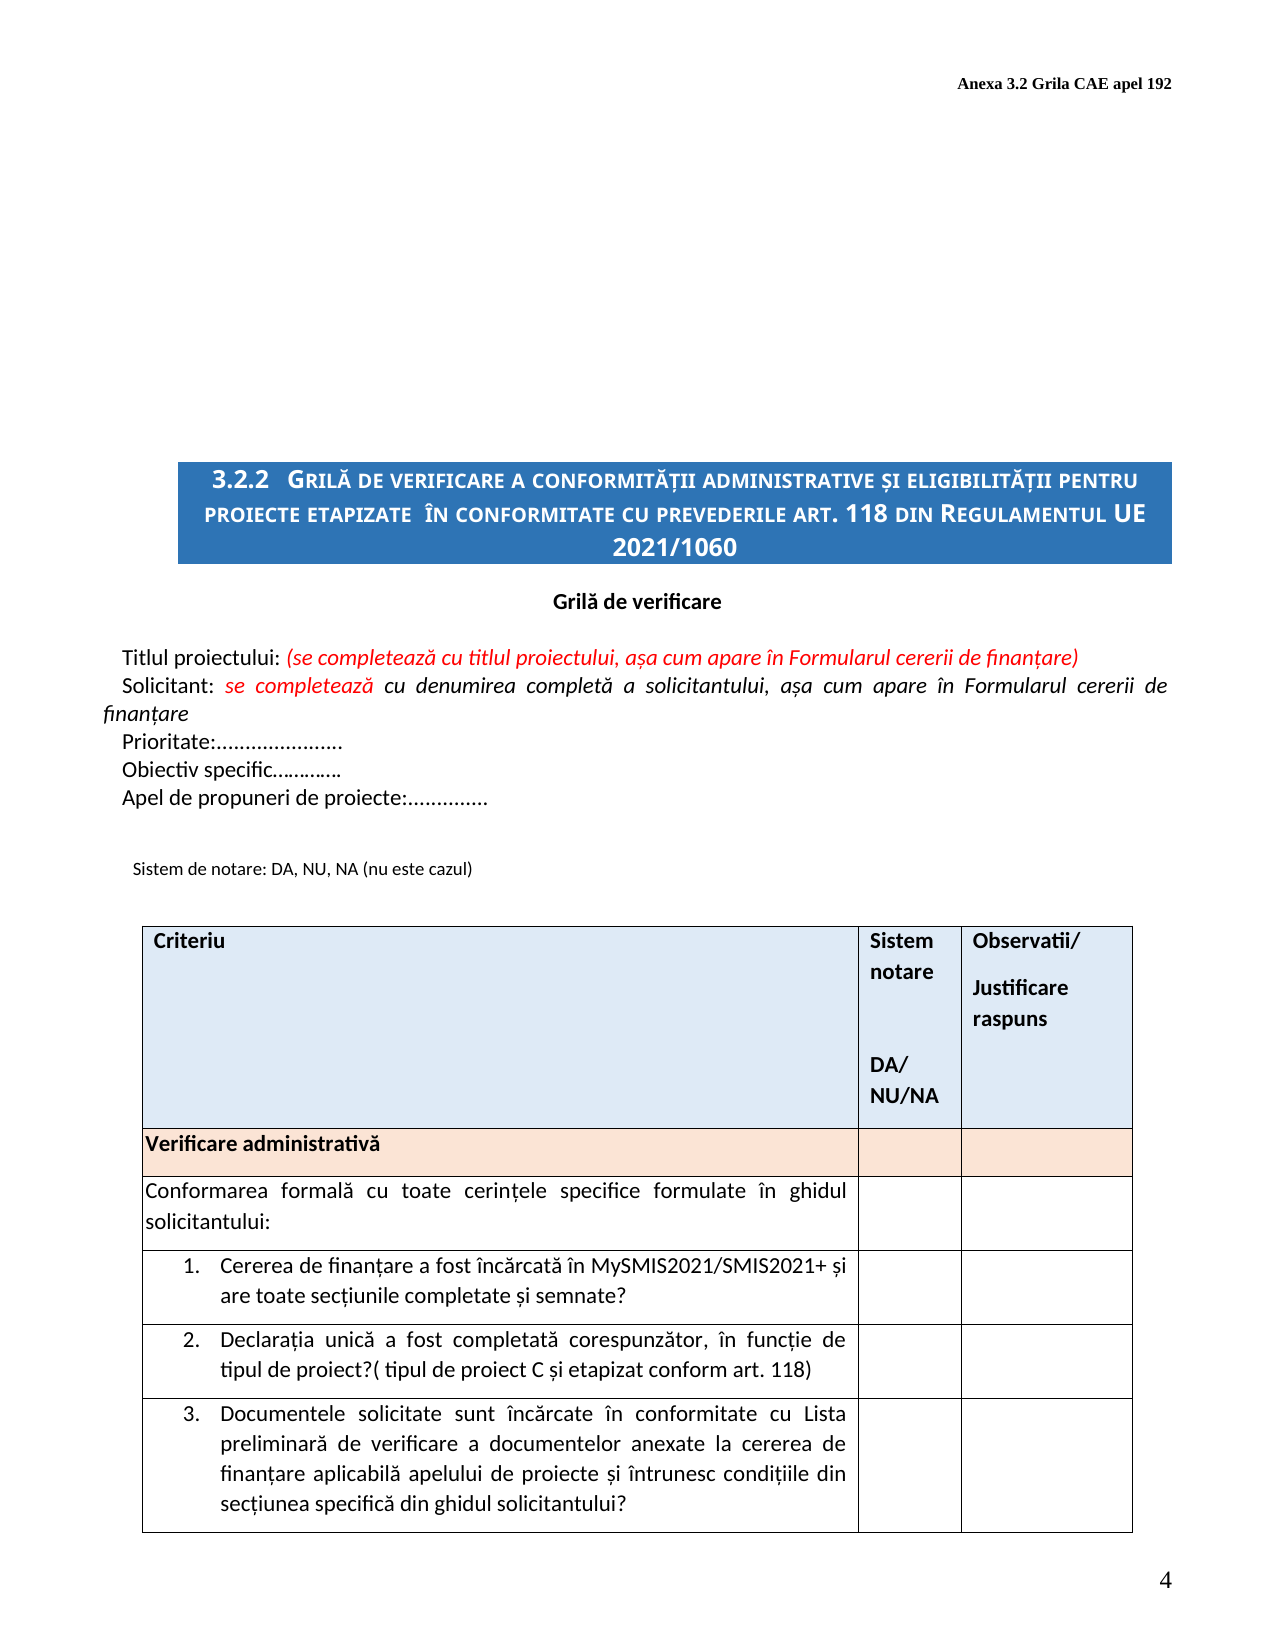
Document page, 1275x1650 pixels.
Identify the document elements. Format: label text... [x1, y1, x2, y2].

table_cell [859, 1325, 961, 1398]
table_cell [859, 1177, 961, 1250]
text Obiectiv specific…………. [103, 755, 1172, 783]
table_cell [962, 1177, 1132, 1250]
table_header Observatii/ Justificare raspuns [962, 927, 1132, 1128]
table_cell Verificare administrativă [143, 1129, 858, 1176]
text Prioritate:...................... [103, 727, 1172, 755]
table_cell [962, 1129, 1132, 1176]
text Apel de propuneri de proiecte:.............. [103, 783, 1172, 811]
table_cell [962, 1399, 1132, 1532]
table_cell [962, 1325, 1132, 1398]
text Sistem de notare: DA, NU, NA (nu este cazul) [118, 857, 1172, 880]
table_cell Documentele solicitate sunt încărcate în conformitate cu Lista preliminară de verificare a documentelor anexate la cererea de finanțare aplicabilă apelului de proiecte și întrunesc condițiile din secțiunea specifică din ghidul solicitantului? [143, 1399, 858, 1532]
table_header Sistem notare DA/NU/NA [859, 927, 961, 1128]
table_header Criteriu [143, 927, 858, 1128]
text Titlul proiectului: (se completează cu titlul proiectului, aşa cum apare în Formularul cererii de finanţare) [103, 643, 1172, 671]
subtitle 3.2.2 Grilă de verificare a conformității administrative și eligibilității pentru proiecte etapizate în conformitate cu prevederile art. 118 din Regulamentul UE 2021/1060 [178, 462, 1172, 564]
table_cell [859, 1129, 961, 1176]
table_cell Conformarea formală cu toate cerinţele specifice formulate în ghidul solicitantului: [143, 1177, 858, 1250]
text Solicitant: se completează cu denumirea completă a solicitantului, aşa cum apare în Formularul cererii de finanţare [103, 671, 1172, 727]
table_cell [859, 1399, 961, 1532]
table_cell Declarația unică a fost completată corespunzător, în funcție de tipul de proiect?( tipul de proiect C și etapizat conform art. 118) [143, 1325, 858, 1398]
table_cell Cererea de finanțare a fost încărcată în MySMIS2021/SMIS2021+ și are toate secțiunile completate și semnate? [143, 1251, 858, 1324]
table_cell [859, 1251, 961, 1324]
text Grilă de verificare [103, 587, 1172, 615]
table_cell [962, 1251, 1132, 1324]
